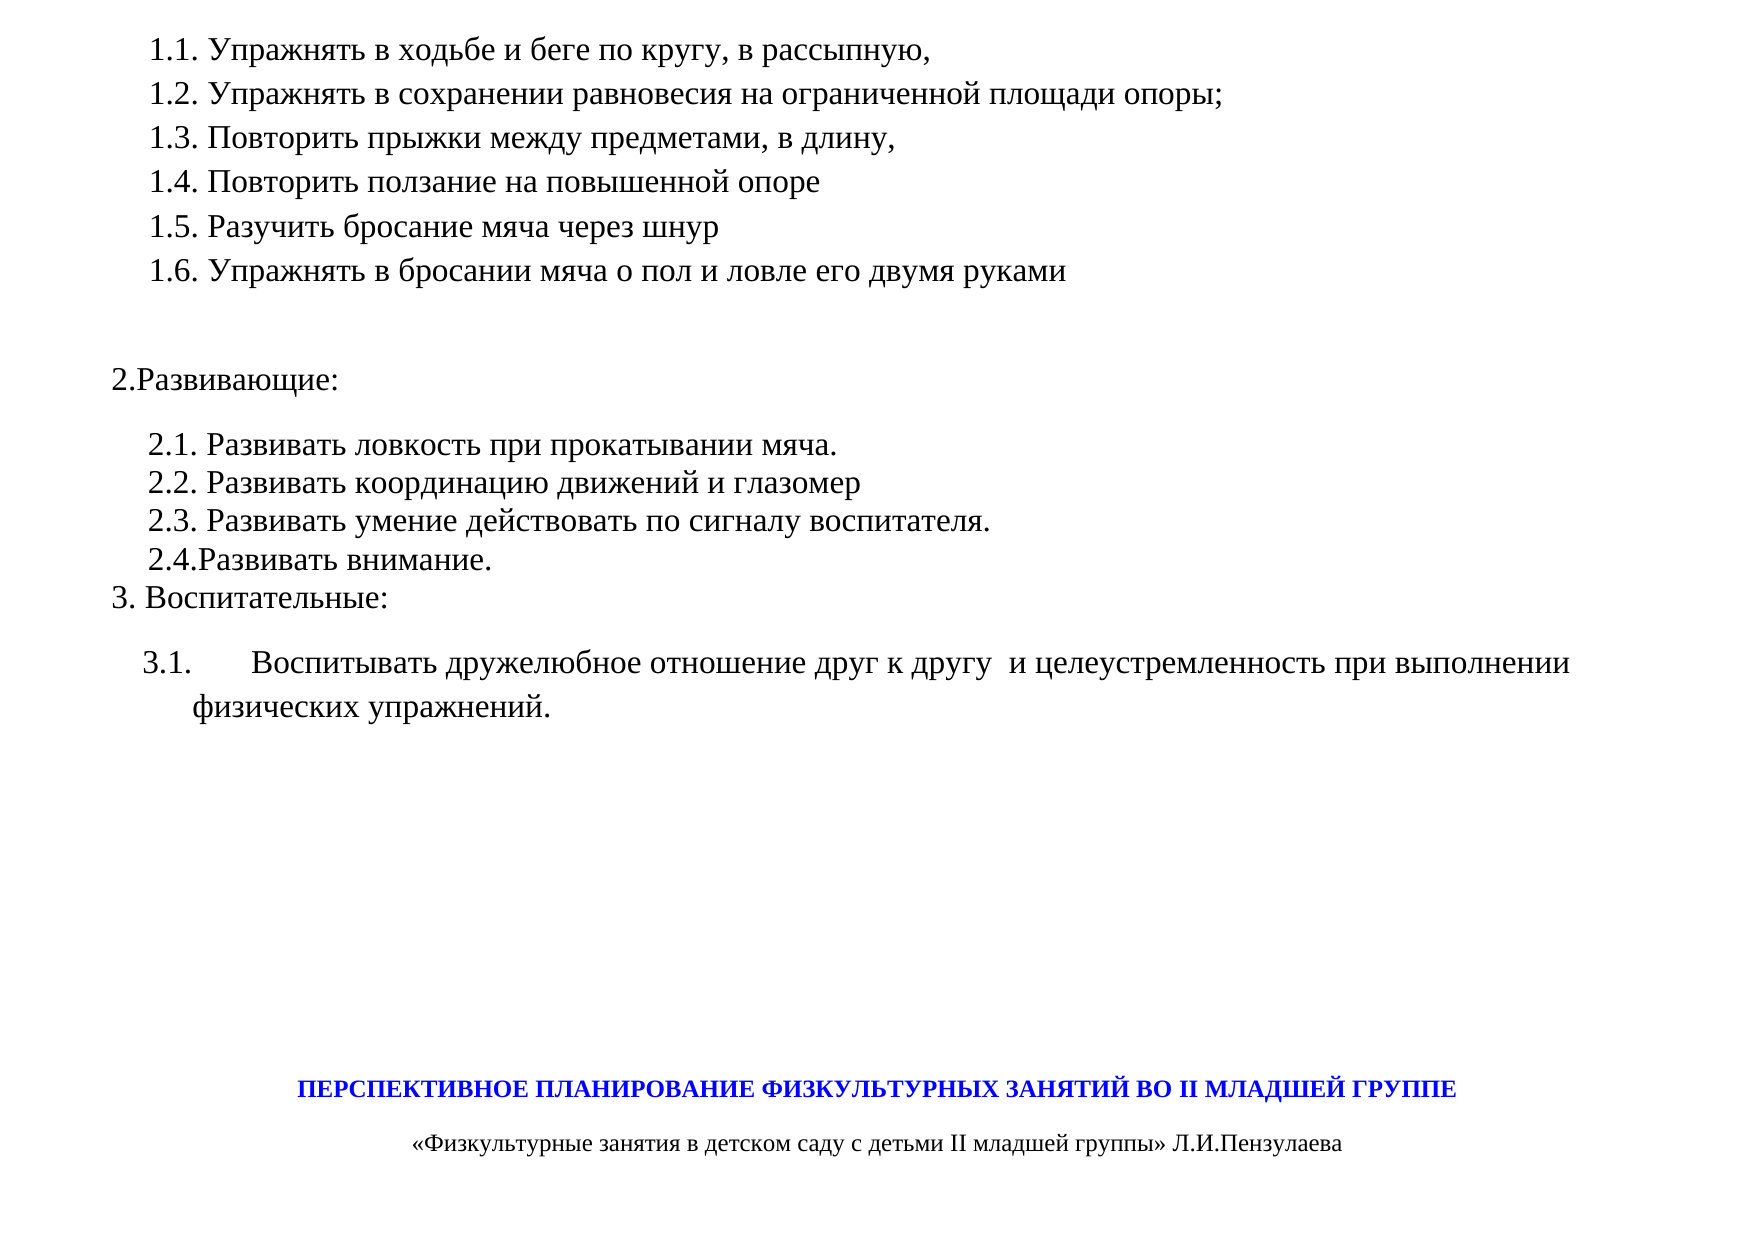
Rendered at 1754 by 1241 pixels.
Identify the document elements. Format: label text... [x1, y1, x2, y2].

list 1.6. Упражнять в бросании мяча о пол и ловле его двумя руками [149, 250, 1724, 288]
text ПЕРСПЕКТИВНОЕ ПЛАНИРОВАНИЕ ФИЗКУЛЬТУРНЫХ ЗАНЯТИЙ ВО II МЛАДШЕЙ ГРУППЕ [29, 1074, 1724, 1103]
list 1.4. Повторить ползание на повышенной опоре [149, 162, 1724, 200]
text 3. Воспитательные: [111, 577, 1724, 615]
text 2.Развивающие: [111, 359, 1724, 397]
list 2.2. Развивать координацию движений и глазомер [148, 462, 1724, 500]
text 2.4.Развивать внимание. [148, 539, 1724, 577]
list 2.3. Развивать умение действовать по сигналу воспитателя. [148, 500, 1724, 539]
list 1.2. Упражнять в сохранении равновесия на ограниченной площади опоры; [149, 74, 1724, 112]
list 1.1. Упражнять в ходьбе и беге по кругу, в рассыпную, [149, 29, 1724, 68]
text 2.1. Развивать ловкость при прокатывании мяча. [148, 424, 1724, 462]
list Воспитывать дружелюбное отношение друг к другу и целеустремленность при выполнении физических упражнений. [142, 642, 1724, 724]
list 1.5. Разучить бросание мяча через шнур [149, 206, 1724, 244]
list 1.3. Повторить прыжки между предметами, в длину, [149, 118, 1724, 156]
text «Физкультурные занятия в детском саду с детьми II младшей группы» Л.И.Пензулаева [29, 1128, 1724, 1157]
